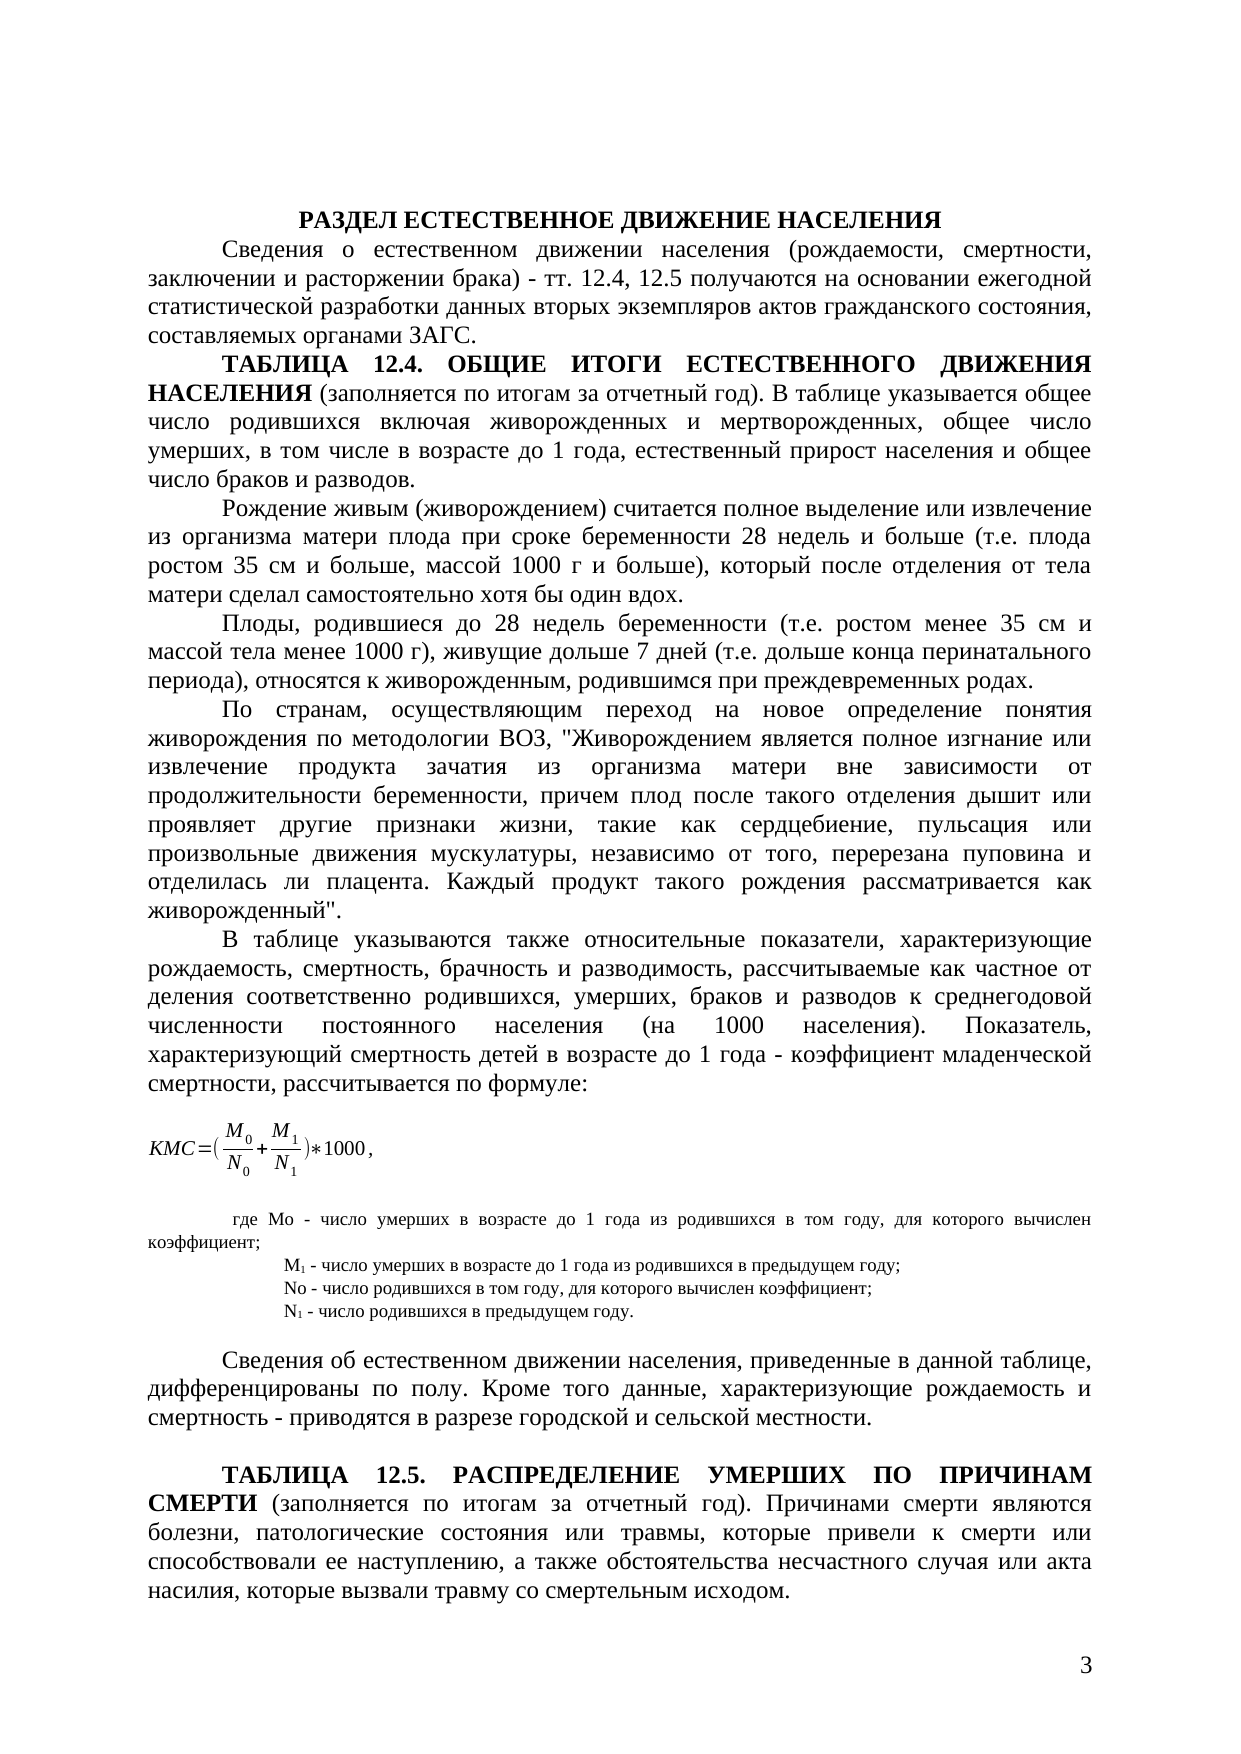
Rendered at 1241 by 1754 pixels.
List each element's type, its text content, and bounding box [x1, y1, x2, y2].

text Рождение живым (живорождением) считается полное выделение или извлечение из организма матери плода при сроке беременности 28 недель и больше (т.е. плода ростом и больше, массой и больше), который после отделения от тела матери сделал самостоятельно хотя бы один вдох. [148, 493, 1092, 608]
text Nо - число родившихся в том году, для которого вычислен коэффициент; [283, 1276, 1092, 1299]
text Сведения о естественном движении населения (рождаемости, смертности, заключении и расторжении брака) - тт. 12.4, 12.5 получаются на основании ежегодной статистической разработки данных вторых экземпляров актов гражданского состояния, составляемых органами ЗАГС. [148, 234, 1092, 349]
text ТАБЛИЦА 12.4. ОБЩИЕ ИТОГИ ЕСТЕСТВЕННОГО ДВИЖЕНИЯ НАСЕЛЕНИЯ (заполняется по итогам за отчетный год). В таблице указывается общее число родившихся включая живорожденных и мертворожденных, общее число умерших, в том числе в возрасте до 1 года, естественный прирост населения и общее число браков и разводов. [148, 349, 1092, 493]
text По странам, осуществляющим переход на новое определение понятия живорождения по методологии ВОЗ, "Живорождением является полное изгнание или извлечение продукта зачатия из организма матери вне зависимости от продолжительности беременности, причем плод после такого отделения дышит или проявляет другие признаки жизни, такие как сердцебиение, пульсация или произвольные движения мускулатуры, независимо от того, перерезана пуповина и отделилась ли плацента. Каждый продукт такого рождения рассматривается как живорожденный". [148, 694, 1092, 924]
text РАЗДЕЛ ЕСТЕСТВЕННОЕ ДВИЖЕНИЕ НАСЕЛЕНИЯ [148, 205, 1092, 234]
text N1 - число родившихся в предыдущем году. [283, 1299, 1092, 1322]
text Плоды, родившиеся до 28 недель беременности (т.е. ростом менее 35 см и массой тела менее ), живущие дольше 7 дней (т.е. дольше конца перинатального периода), относятся к живорожденным, родившимся при преждевременных родах. [148, 608, 1092, 694]
text Сведения об естественном движении населения, приведенные в данной таблице, дифференцированы по полу. Кроме того данные, характеризующие рождаемость и смертность - приводятся в разрезе городской и сельской местности. [148, 1345, 1092, 1431]
text ТАБЛИЦА 12.5. РАСПРЕДЕЛЕНИЕ УМЕРШИХ ПО ПРИЧИНАМ СМЕРТИ (заполняется по итогам за отчетный год). Причинами смерти являются болезни, патологические состояния или травмы, которые привели к смерти или способствовали ее наступлению, а также обстоятельства несчастного случая или акта насилия, которые вызвали травму со смертельным исходом. [148, 1460, 1092, 1603]
text В таблице указываются также относительные показатели, характеризующие рождаемость, смертность, брачность и разводимость, рассчитываемые как частное от деления соответственно родившихся, умерших, браков и разводов к среднегодовой численности постоянного населения (на 1000 населения). Показатель, характеризующий смертность детей в возрасте до 1 года - коэффициент младенческой смертности, рассчитывается по формуле: [148, 924, 1092, 1096]
text где Mо - число умерших в возрасте до 1 года из родившихся в том году, для которого вычислен коэффициент; [148, 1207, 1092, 1253]
text M1 - число умерших в возрасте до 1 года из родившихся в предыдущем году; [283, 1253, 1092, 1276]
